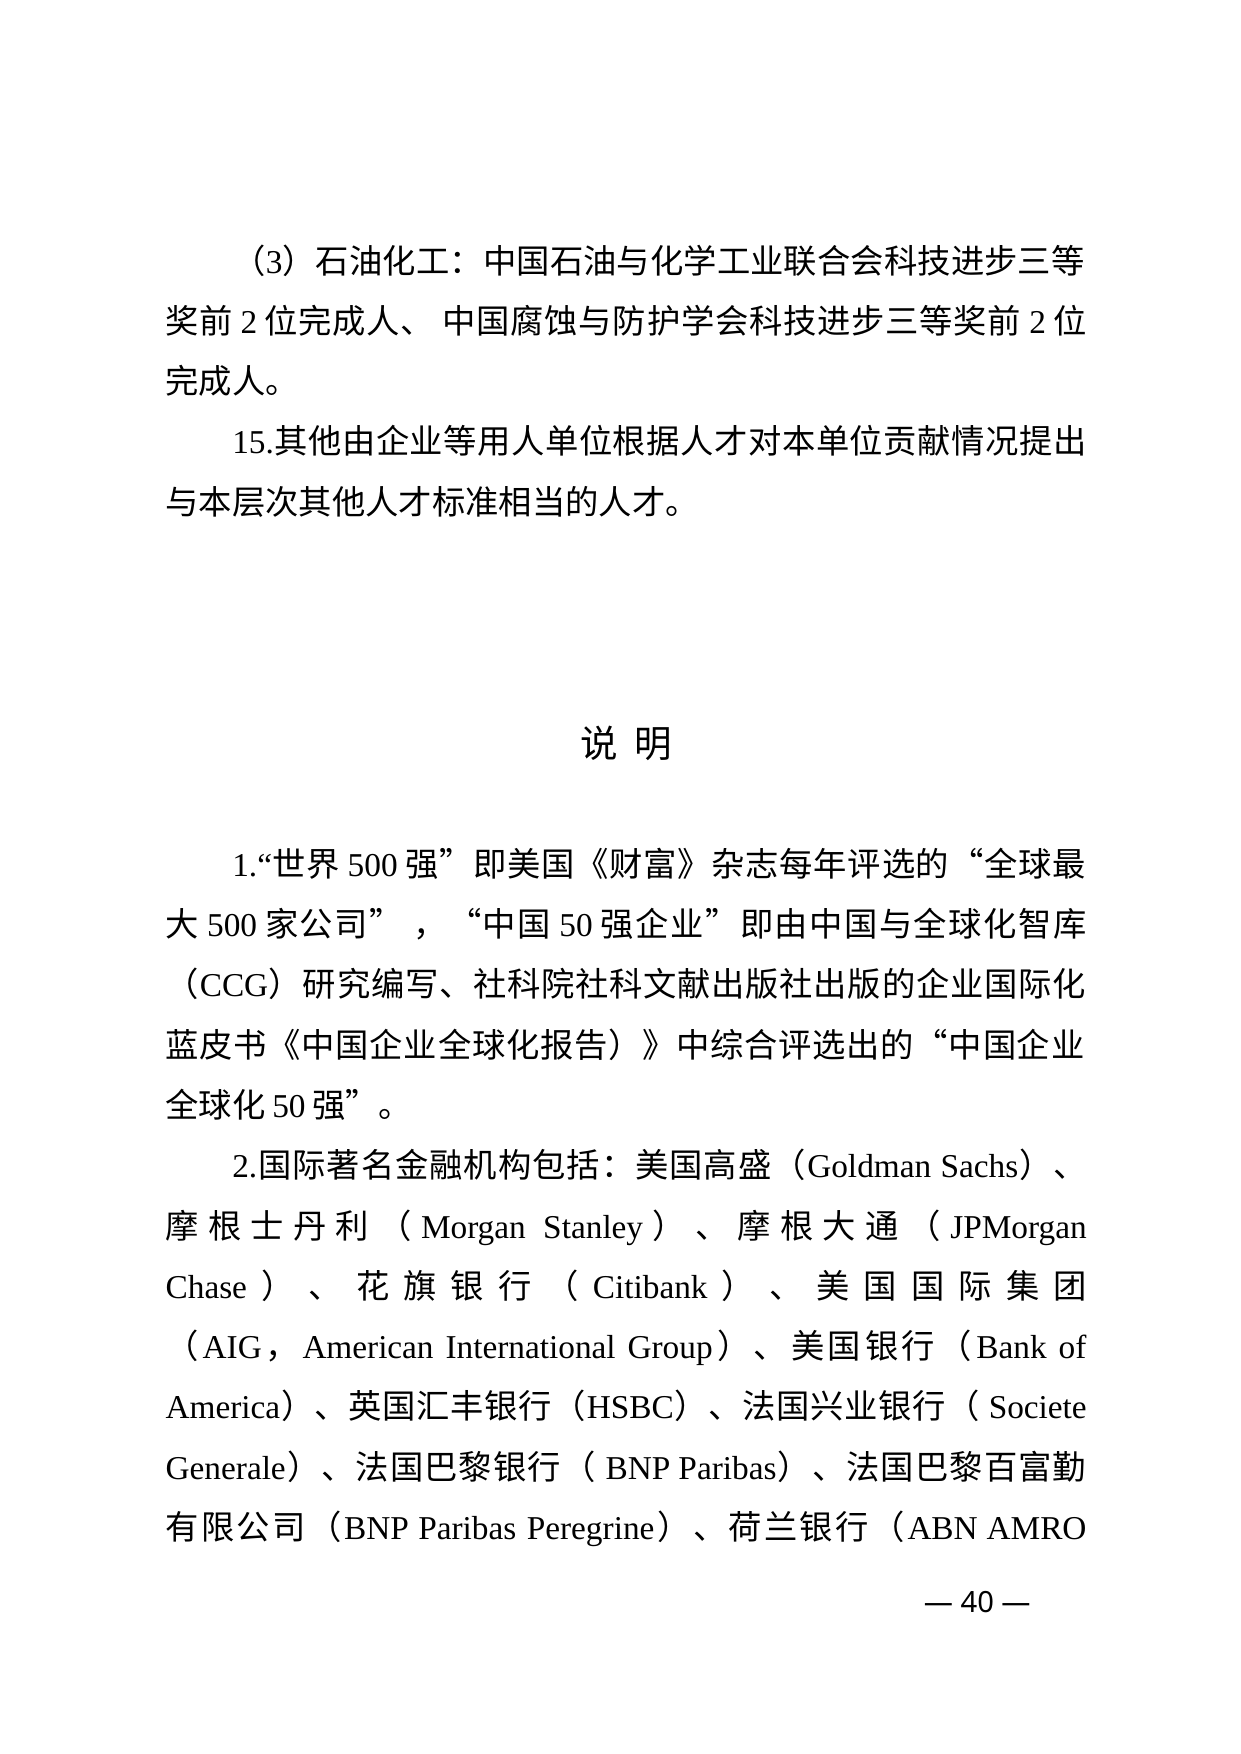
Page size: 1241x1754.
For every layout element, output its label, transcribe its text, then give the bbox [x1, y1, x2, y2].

text （3）石油化工：中国石油与化学工业联合会科技进步三等奖前2位完成人、 中国腐蚀与防护学会科技进步三等奖前2位完成人。 [165, 228, 1087, 409]
text 1.“世界500强”即美国《财富》杂志每年评选的“全球最大500家公司” ，“中国50强企业”即由中国与全球化智库（CCG）研究编写、社科院社科文献出版社出版的企业国际化蓝皮书《中国企业全球化报告）》中综合评选出的“中国企业全球化50强”。 [165, 831, 1087, 1133]
text 15.其他由企业等用人单位根据人才对本单位贡献情况提出，与本层次其他人才标准相当的人才。 [165, 409, 1087, 530]
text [165, 1133, 1087, 1555]
text 说 明 [165, 711, 1087, 771]
